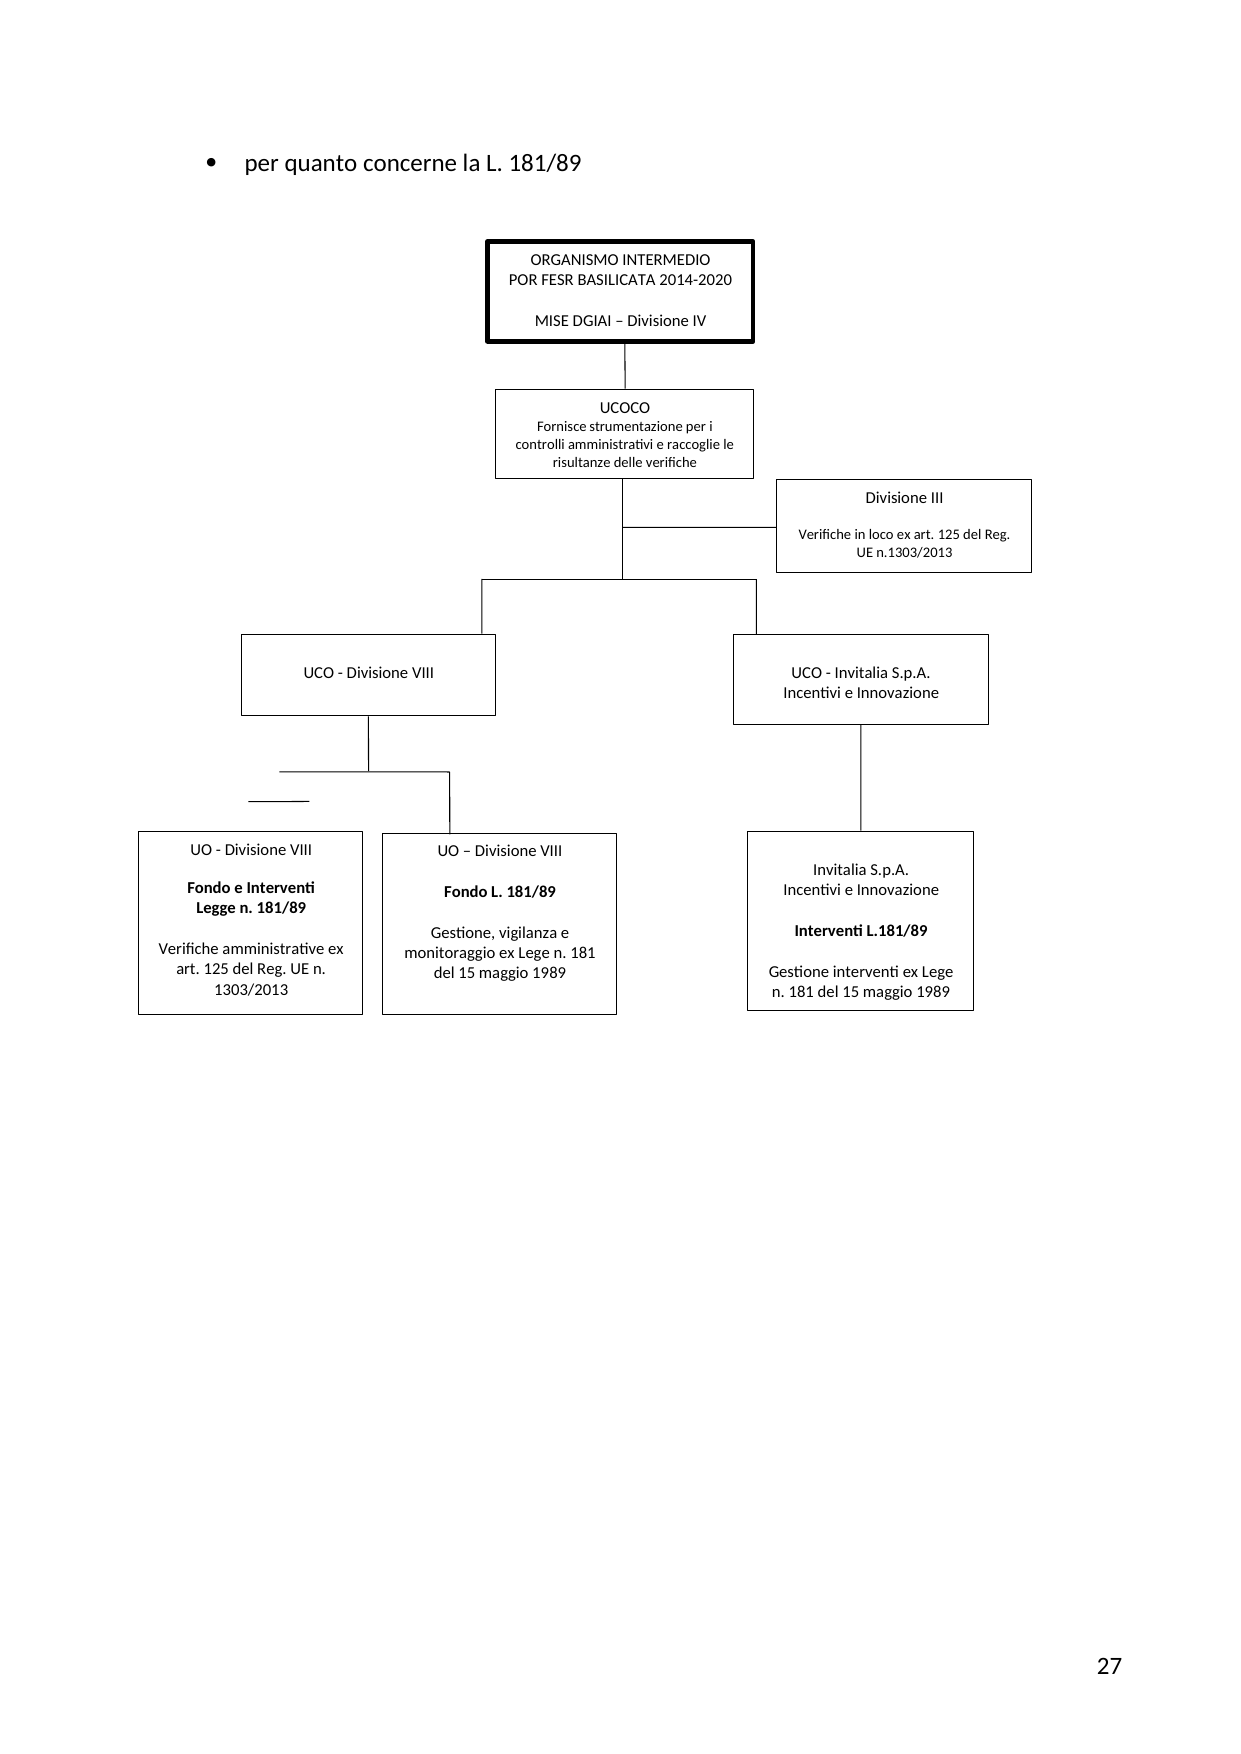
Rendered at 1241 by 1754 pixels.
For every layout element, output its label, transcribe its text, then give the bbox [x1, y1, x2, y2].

list per quanto concerne la L. 181/89 [207, 148, 1122, 178]
